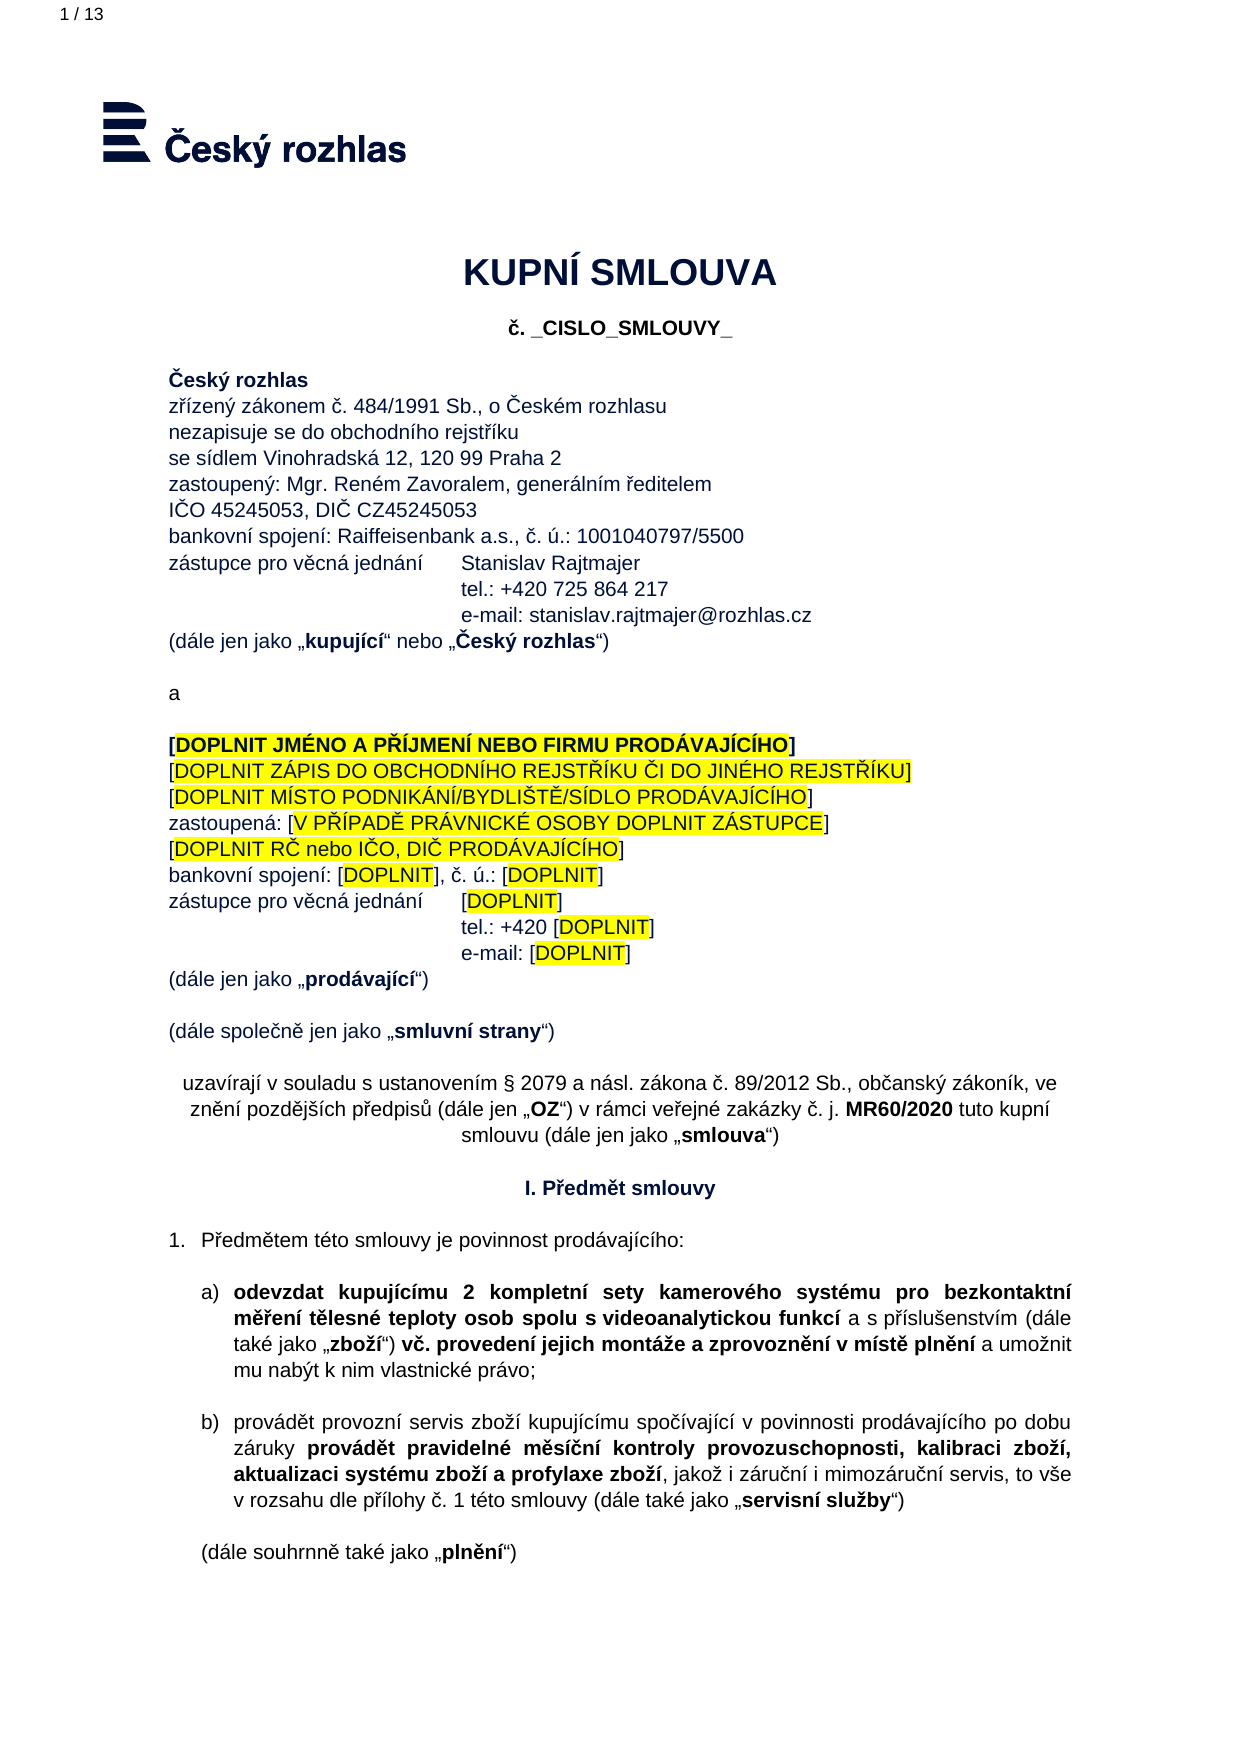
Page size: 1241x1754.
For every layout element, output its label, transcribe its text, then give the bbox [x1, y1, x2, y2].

subtitle Předmět smlouvy [168, 1174, 1072, 1200]
text bankovní spojení: Raiffeisenbank a.s., č. ú.: 1001040797/5500 [168, 523, 1072, 549]
text [DOPLNIT JMÉNO A PŘÍJMENÍ NEBO FIRMU PRODÁVAJÍCÍHO] [168, 731, 1072, 757]
text č. _CISLO_SMLOUVY_ [168, 315, 1072, 341]
text (dále společně jen jako „smluvní strany“) [168, 1018, 1072, 1044]
text IČO 45245053, DIČ CZ45245053 [168, 497, 1072, 523]
text [DOPLNIT RČ nebo IČO, DIČ PRODÁVAJÍCÍHO] [168, 836, 1072, 862]
text zastoupená: [V PŘÍPADĚ PRÁVNICKÉ OSOBY DOPLNIT ZÁSTUPCE] [168, 809, 1072, 836]
text tel.: +420 725 864 217 [168, 575, 1072, 601]
text se sídlem Vinohradská 12, 120 99 Praha 2 [168, 445, 1072, 471]
list provádět provozní servis zboží kupujícímu spočívající v povinnosti prodávajícího po dobu záruky provádět pravidelné měsíční kontroly provozuschopnosti, kalibraci zboží, aktualizaci systému zboží a profylaxe zboží, jakož i záruční i mimozáruční servis, to vše v rozsahu dle přílohy č. 1 této smlouvy (dále také jako „servisní služby“) [201, 1408, 1072, 1513]
text (dále jen jako „prodávající“) [168, 966, 1072, 992]
list Předmětem této smlouvy je povinnost prodávajícího: [168, 1226, 1072, 1252]
text nezapisuje se do obchodního rejstříku [168, 419, 1072, 445]
text a [168, 679, 1072, 705]
text zastoupený: Mgr. Reném Zavoralem, generálním ředitelem [168, 471, 1072, 497]
text uzavírají v souladu s ustanovením § 2079 a násl. zákona č. 89/2012 Sb., občanský zákoník, ve znění pozdějších předpisů (dále jen „OZ“) v rámci veřejné zakázky č. j. MR60/2020 tuto kupní smlouvu (dále jen jako „smlouva“) [168, 1070, 1072, 1148]
text (dále jen jako „kupující“ nebo „Český rozhlas“) [168, 627, 1072, 653]
text [DOPLNIT ZÁPIS DO OBCHODNÍHO REJSTŘÍKU ČI DO JINÉHO REJSTŘÍKU] [168, 757, 1072, 783]
text e-mail: [DOPLNIT] [168, 940, 1072, 966]
text zástupce pro věcná jednání [DOPLNIT] [168, 888, 1072, 914]
list (dále souhrnně také jako „plnění“) [201, 1539, 1072, 1565]
text zástupce pro věcná jednání Stanislav Rajtmajer [168, 549, 1072, 575]
picture [103, 102, 406, 168]
text e-mail: stanislav.rajtmajer@rozhlas.cz [168, 601, 1072, 627]
text [DOPLNIT MÍSTO PODNIKÁNÍ/BYDLIŠTĚ/SÍDLO PRODÁVAJÍCÍHO] [168, 783, 1072, 809]
title KUPNÍ SMLOUVA [168, 250, 1072, 294]
text bankovní spojení: [DOPLNIT], č. ú.: [DOPLNIT] [168, 862, 1072, 888]
text tel.: +420 [DOPLNIT] [168, 914, 1072, 940]
text Český rozhlas [168, 367, 1072, 393]
text zřízený zákonem č. 484/1991 Sb., o Českém rozhlasu [168, 393, 1072, 419]
list odevzdat kupujícímu 2 kompletní sety kamerového systému pro bezkontaktní měření tělesné teploty osob spolu s videoanalytickou funkcí a s příslušenstvím (dále také jako „zboží“) vč. provedení jejich montáže a zprovoznění v místě plnění a umožnit mu nabýt k nim vlastnické právo; [201, 1278, 1072, 1382]
